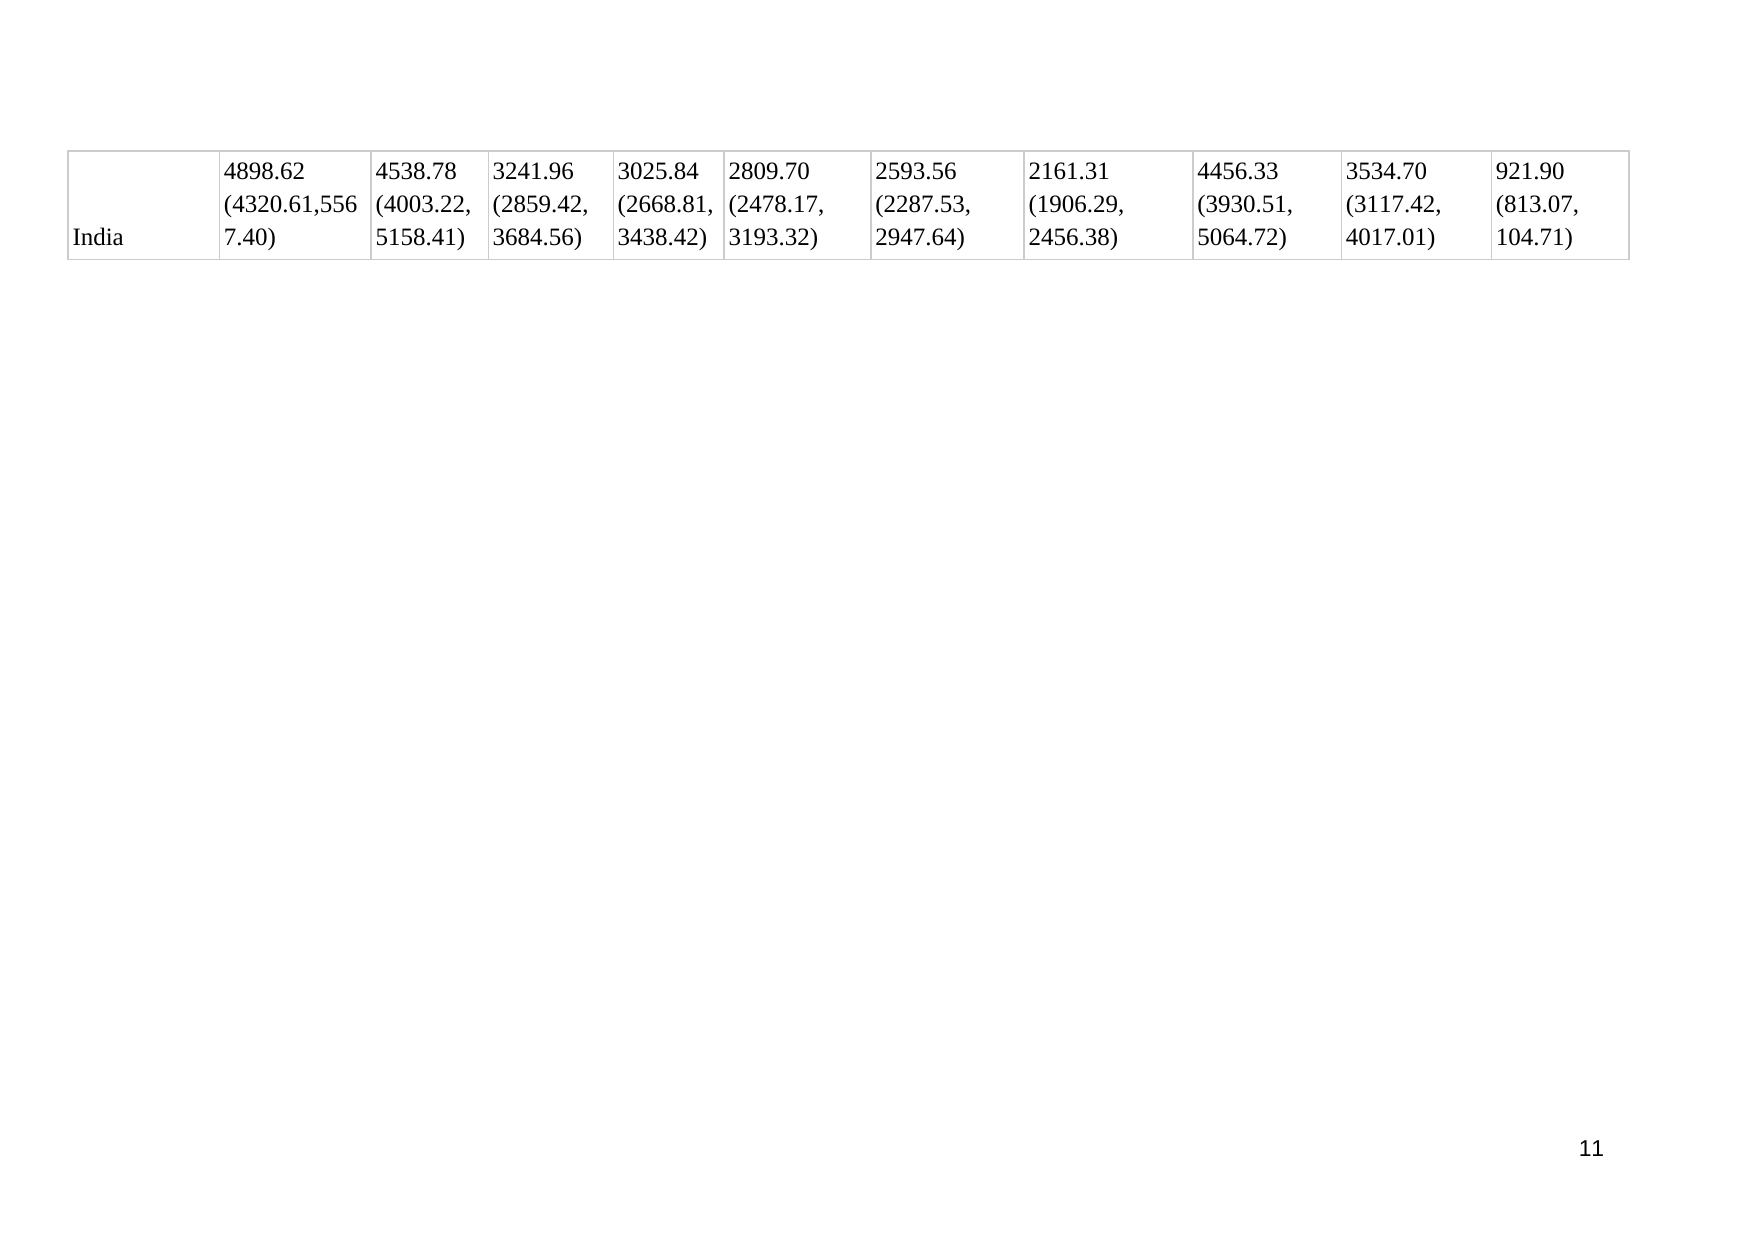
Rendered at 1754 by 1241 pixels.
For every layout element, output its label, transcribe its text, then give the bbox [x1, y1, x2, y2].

table_cell 4538.78 (4003.22, 5158.41) [372, 152, 488, 258]
table_cell 3241.96 (2859.42, 3684.56) [489, 152, 613, 258]
table_cell 4456.33 (3930.51, 5064.72) [1194, 152, 1341, 258]
table_cell 3534.70 (3117.42, 4017.01) [1342, 152, 1491, 258]
table_cell 3025.84 (2668.81, 3438.42) [614, 152, 723, 258]
table_cell 4898.62 (4320.61,5567.40) [220, 152, 370, 258]
table_cell 2161.31 (1906.29, 2456.38) [1025, 152, 1192, 258]
table_cell 921.90 (813.07, 104.71) [1492, 152, 1628, 258]
table_cell 2593.56 (2287.53, 2947.64) [872, 152, 1023, 258]
table_cell 2809.70 (2478.17, 3193.32) [725, 152, 870, 258]
table_cell India [69, 152, 219, 258]
